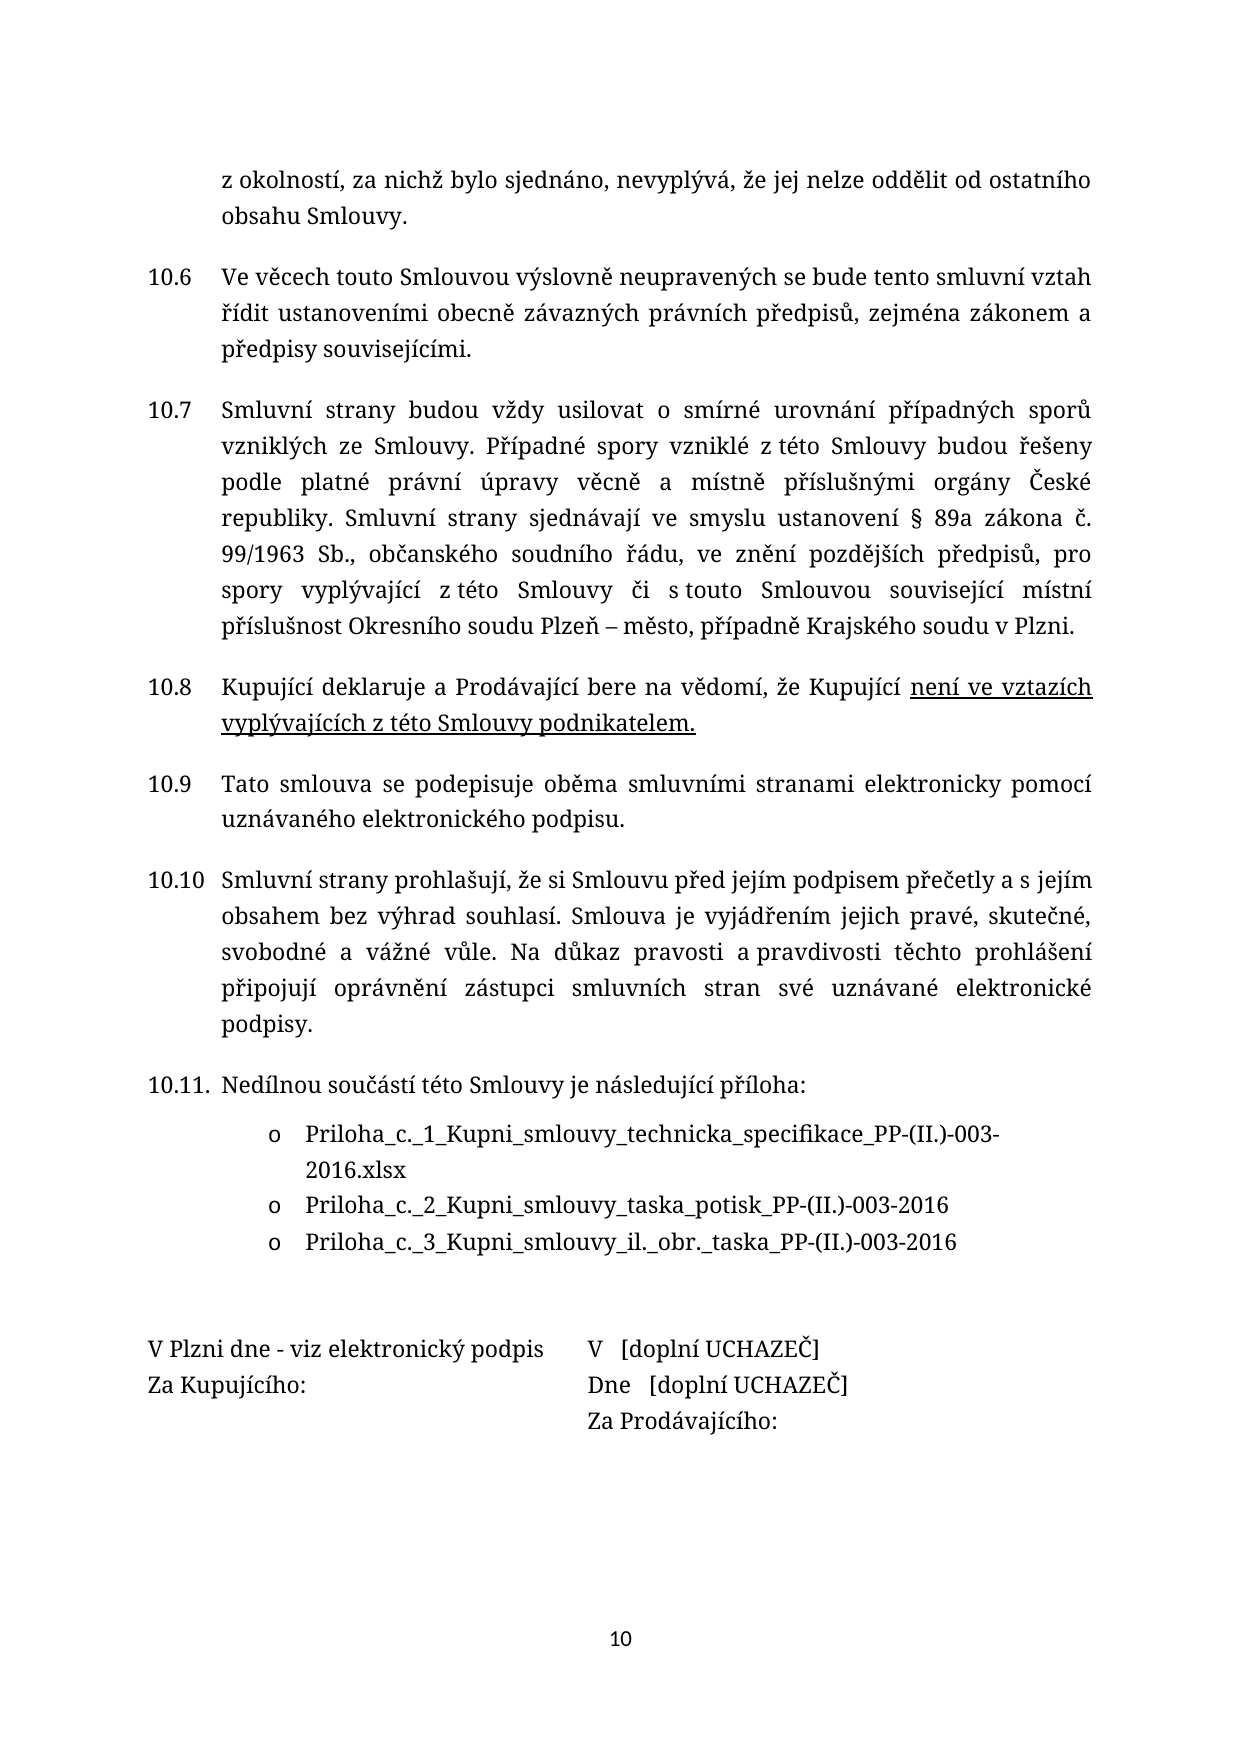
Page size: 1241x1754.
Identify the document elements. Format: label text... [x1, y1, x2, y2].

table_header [136, 1334, 576, 1584]
list Priloha_c._2_Kupni_smlouvy_taska_potisk_PP-(II.)-003-2016 [268, 1189, 1092, 1221]
text 10.7 Smluvní strany budou vždy usilovat o smírné urovnání případných sporů vzniklých ze Smlouvy. Případné spory vzniklé z této Smlouvy budou řešeny podle platné právní úpravy věcně a místně příslušnými orgány České republiky. Smluvní strany sjednávají ve smyslu ustanovení § 89a zákona č. 99/1963 Sb., občanského soudního řádu, ve znění pozdějších předpisů, pro spory vyplývající z této Smlouvy či s touto Smlouvou související místní příslušnost Okresního soudu Plzeň – město, případně Krajského soudu v Plzni. [148, 394, 1092, 641]
text 10.11. Nedílnou součástí této Smlouvy je následující příloha: [148, 1069, 1092, 1100]
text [148, 164, 1092, 232]
text 10.10 Smluvní strany prohlašují, že si Smlouvu před jejím podpisem přečetly a s jejím obsahem bez výhrad souhlasí. Smlouva je vyjádřením jejich pravé, skutečné, svobodné a vážné vůle. Na důkaz pravosti a pravdivosti těchto prohlášení připojují oprávnění zástupci smluvních stran své uznávané elektronické podpisy. [148, 864, 1092, 1039]
list Priloha_c._3_Kupni_smlouvy_il._obr._taska_PP-(II.)-003-2016 [268, 1226, 1092, 1257]
text 10.8 Kupující deklaruje a Prodávající bere na vědomí, že Kupující není ve vztazích vyplývajících z této Smlouvy podnikatelem. [148, 671, 1092, 738]
list Priloha_c._1_Kupni_smlouvy_technicka_specifikace_PP-(II.)-003-2016.xlsx [268, 1117, 1092, 1185]
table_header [576, 1334, 1048, 1584]
text 10.9 Tato smlouva se podepisuje oběma smluvními stranami elektronicky pomocí uznávaného elektronického podpisu. [148, 767, 1092, 835]
text 10.6 Ve věcech touto Smlouvou výslovně neupravených se bude tento smluvní vztah řídit ustanoveními obecně závazných právních předpisů, zejména zákonem a předpisy souvisejícími. [148, 261, 1092, 364]
